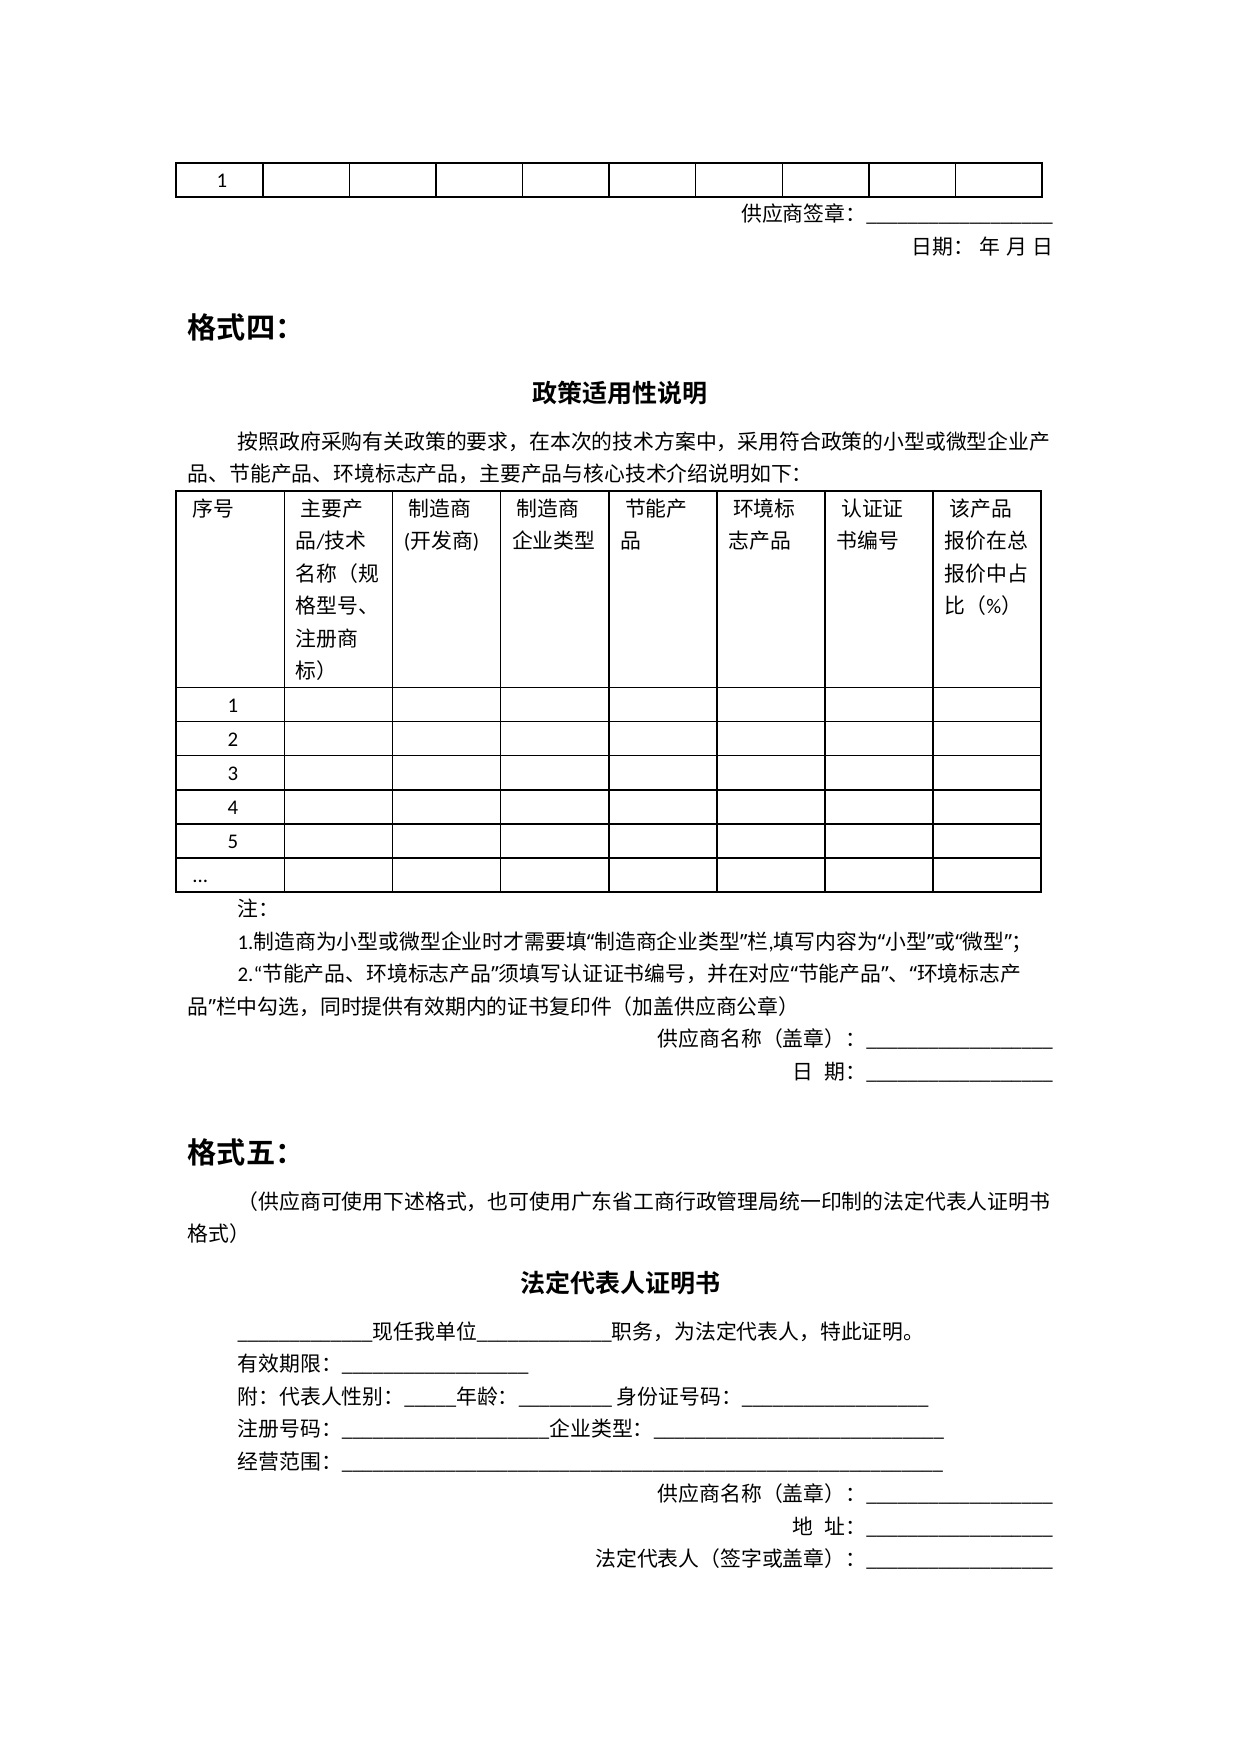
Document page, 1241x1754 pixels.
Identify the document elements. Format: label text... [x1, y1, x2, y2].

table_cell [826, 756, 932, 789]
text 供应商名称（盖章）：__________________ [187, 1478, 1053, 1510]
text 格式四： [187, 295, 1053, 360]
table_cell [501, 825, 608, 857]
table_cell [696, 164, 782, 196]
table_cell 1 [177, 688, 284, 721]
table_cell [610, 825, 716, 857]
table_cell 5 [177, 825, 284, 857]
table_cell [501, 791, 608, 823]
table_cell [501, 756, 608, 789]
table_cell [393, 791, 500, 823]
table_header 环境标志产品 [718, 492, 824, 687]
table_header 认证证书编号 [826, 492, 932, 687]
table_cell [934, 825, 1040, 857]
table_cell [783, 164, 868, 196]
table_cell [393, 825, 500, 857]
table_cell [393, 688, 500, 721]
table_cell [393, 859, 500, 891]
text 法定代表人证明书 [187, 1250, 1053, 1315]
text _____________现任我单位_____________职务，为法定代表人，特此证明。 [187, 1315, 1053, 1348]
table_cell [934, 688, 1040, 721]
table_header 该产品报价在总报价中占比（%） [934, 492, 1040, 687]
text 按照政府采购有关政策的要求，在本次的技术方案中，采用符合政策的小型或微型企业产品、节能产品、环境标志产品，主要产品与核心技术介绍说明如下： [187, 425, 1053, 490]
table_cell [285, 791, 392, 823]
text （供应商可使用下述格式，也可使用广东省工商行政管理局统一印制的法定代表人证明书格式） [187, 1185, 1053, 1250]
table_cell [934, 722, 1040, 755]
table_cell 1 [177, 164, 262, 196]
table_cell [718, 791, 824, 823]
text 附：代表人性别：_____年龄：_________ 身份证号码：__________________ [187, 1380, 1053, 1413]
table_cell [501, 859, 608, 891]
table_header 序号 [177, 492, 284, 687]
table_cell [501, 722, 608, 755]
table_cell [956, 164, 1041, 196]
table_cell [826, 791, 932, 823]
text 供应商签章：__________________ [187, 198, 1053, 230]
text 有效期限：__________________ [187, 1348, 1053, 1380]
text 日 期：__________________ [187, 1055, 1053, 1088]
table_cell [501, 688, 608, 721]
text 2.“节能产品、环境标志产品”须填写认证证书编号，并在对应“节能产品”、“环境标志产品”栏中勾选，同时提供有效期内的证书复印件（加盖供应商公章） [187, 958, 1053, 1023]
text 政策适用性说明 [187, 360, 1053, 425]
table_cell [285, 688, 392, 721]
table_cell [393, 722, 500, 755]
text 注册号码：____________________企业类型：____________________________ [187, 1413, 1053, 1445]
table_cell [393, 756, 500, 789]
text 注： [187, 893, 1053, 925]
table_cell [718, 756, 824, 789]
table_cell [285, 756, 392, 789]
table_cell [610, 859, 716, 891]
table_cell [264, 164, 349, 196]
text 地 址：__________________ [187, 1510, 1053, 1543]
table_header 主要产品/技术名称（规格型号、注册商标） [285, 492, 392, 687]
table_cell [718, 825, 824, 857]
table_cell [934, 791, 1040, 823]
text 格式五： [187, 1120, 1053, 1185]
table_cell 4 [177, 791, 284, 823]
table_cell [285, 722, 392, 755]
table_cell [934, 756, 1040, 789]
table_cell [610, 722, 716, 755]
table_cell ... [177, 859, 284, 891]
table_cell [826, 825, 932, 857]
text 1.制造商为小型或微型企业时才需要填“制造商企业类型”栏,填写内容为“小型”或“微型”； [187, 925, 1053, 958]
table_cell [870, 164, 955, 196]
table_cell [826, 722, 932, 755]
table_cell [826, 688, 932, 721]
table_cell [718, 688, 824, 721]
table_header 制造商企业类型 [501, 492, 608, 687]
table_cell 2 [177, 722, 284, 755]
text 法定代表人（签字或盖章）：__________________ [187, 1543, 1053, 1575]
table_cell [718, 859, 824, 891]
table_cell [350, 164, 435, 196]
text 供应商名称（盖章）：__________________ [187, 1023, 1053, 1055]
table_header 节能产品 [610, 492, 716, 687]
text 日期： 年 月 日 [187, 230, 1053, 263]
table_cell [610, 688, 716, 721]
table_cell [523, 164, 608, 196]
table_cell [718, 722, 824, 755]
table_cell [610, 164, 695, 196]
table_cell [437, 164, 522, 196]
table_cell [610, 791, 716, 823]
table_cell 3 [177, 756, 284, 789]
table_cell [285, 859, 392, 891]
text 经营范围：__________________________________________________________ [187, 1445, 1053, 1478]
table_cell [285, 825, 392, 857]
table_header 制造商(开发商) [393, 492, 500, 687]
table_cell [934, 859, 1040, 891]
table_cell [826, 859, 932, 891]
table_cell [610, 756, 716, 789]
